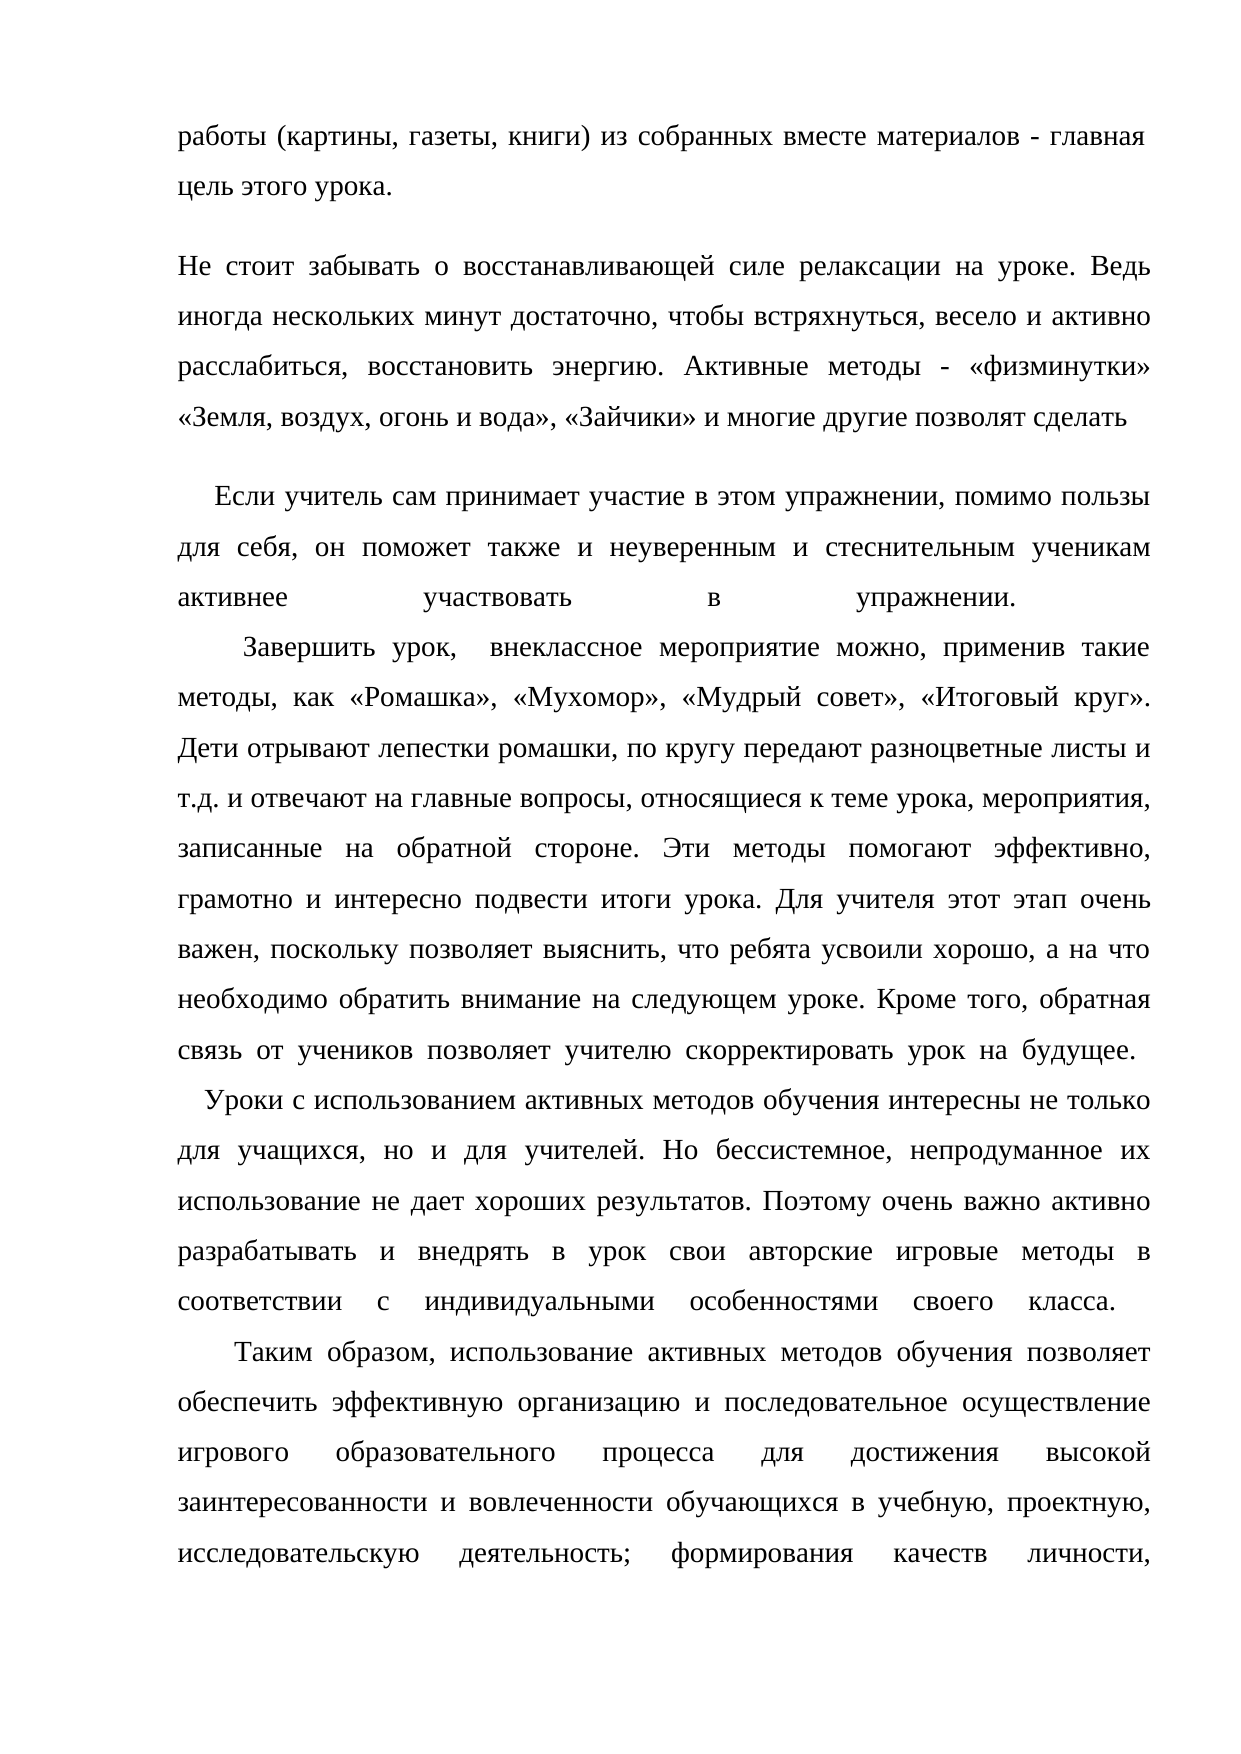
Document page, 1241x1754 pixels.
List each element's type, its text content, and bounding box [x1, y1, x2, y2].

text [177, 478, 1152, 1568]
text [177, 118, 1146, 202]
text Не стоит забывать о восстанавливающей силе релаксации на уроке. Ведь иногда нескольких минут достаточно, чтобы встряхнуться, весело и активно расслабиться, восстановить энергию. Активные методы - «физминутки» «Земля, воздух, огонь и вода», «Зайчики» и многие другие позволят сделать [177, 248, 1152, 432]
